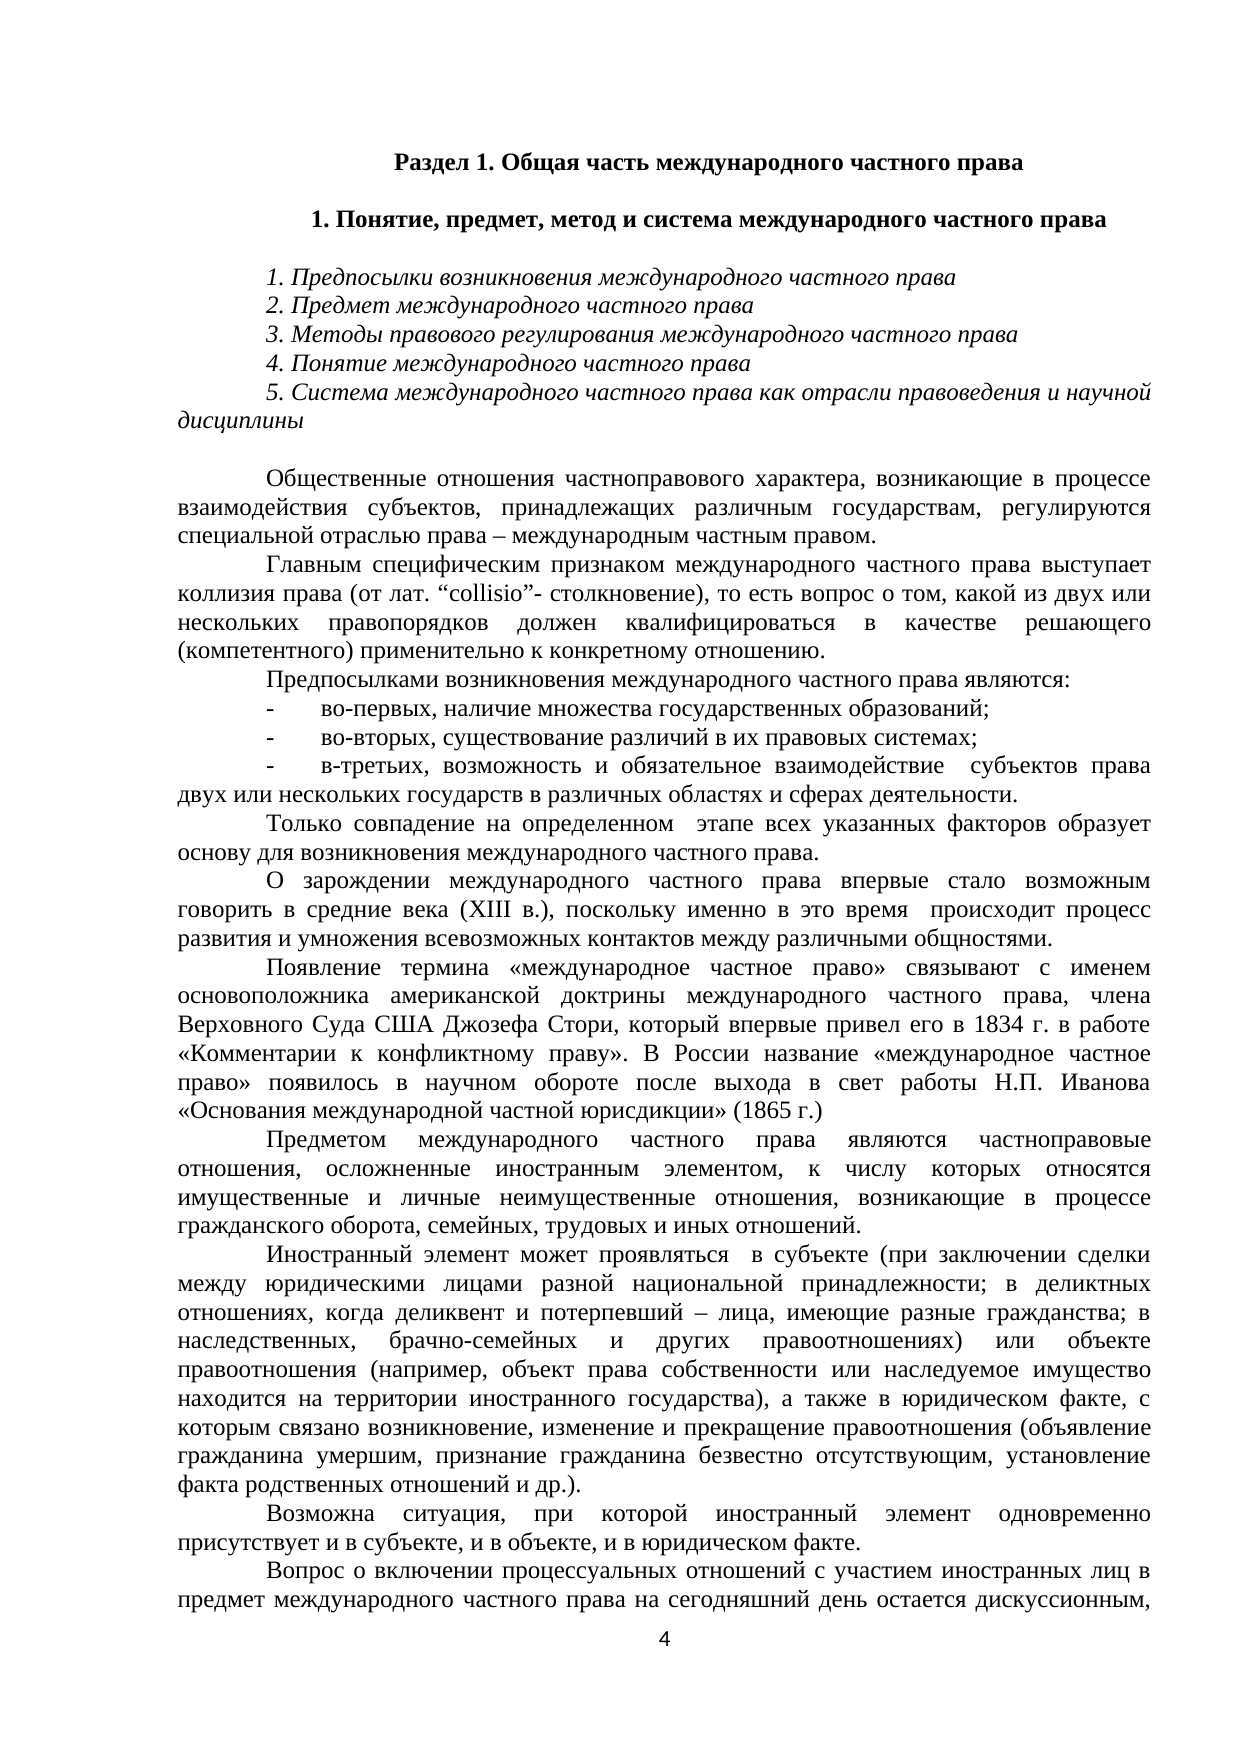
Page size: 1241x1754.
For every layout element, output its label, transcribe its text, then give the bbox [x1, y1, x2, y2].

text Раздел 1. Общая часть международного частного права [177, 147, 1152, 176]
text 1. Понятие, предмет, метод и система международного частного права [177, 204, 1152, 233]
text 3. Методы правового регулирования международного частного права [177, 319, 1152, 348]
text 5. Система международного частного права как отрасли правоведения и научной дисциплины [177, 377, 1152, 434]
text 4. Понятие международного частного права [177, 348, 1152, 377]
text О зарождении международного частного права впервые стало возможным говорить в средние века (XIII в.), поскольку именно в это время происходит процесс развития и умножения всевозможных контактов между различными общностями. [177, 866, 1152, 952]
text Появление термина «международное частное право» связывают с именем основоположника американской доктрины международного частного права, члена Верховного Суда США Джозефа Стори, который впервые привел его в 1834 г. в работе «Комментарии к конфликтному праву». В России название «международное частное право» появилось в научном обороте после выхода в свет работы Н.П. Иванова «Основания международной частной юрисдикции» (1865 г.) [177, 952, 1152, 1124]
text Главным специфическим признаком международного частного права выступает коллизия права (от лат. “collisio”- столкновение), то есть вопрос о том, какой из двух или нескольких правопорядков должен квалифицироваться в качестве решающего (компетентного) применительно к конкретному отношению. [177, 549, 1152, 664]
text Возможна ситуация, при которой иностранный элемент одновременно присутствует и в субъекте, и в объекте, и в юридическом факте. [177, 1498, 1152, 1556]
list во-первых, наличие множества государственных образований; [177, 693, 1152, 722]
text Предметом международного частного права являются частноправовые отношения, осложненные иностранным элементом, к числу которых относятся имущественные и личные неимущественные отношения, возникающие в процессе гражданского оборота, семейных, трудовых и иных отношений. [177, 1124, 1152, 1239]
text 1. Предпосылки возникновения международного частного права [177, 262, 1152, 291]
text Только совпадение на определенном этапе всех указанных факторов образует основу для возникновения международного частного права. [177, 808, 1152, 866]
text Общественные отношения частноправового характера, возникающие в процессе взаимодействия субъектов, принадлежащих различным государствам, регулируются специальной отраслью права – международным частным правом. [177, 463, 1152, 549]
text Иностранный элемент может проявляться в субъекте (при заключении сделки между юридическими лицами разной национальной принадлежности; в деликтных отношениях, когда деликвент и потерпевший – лица, имеющие разные гражданства; в наследственных, брачно-семейных и других правоотношениях) или объекте правоотношения (например, объект права собственности или наследуемое имущество находится на территории иностранного государства), а также в юридическом факте, с которым связано возникновение, изменение и прекращение правоотношения (объявление гражданина умершим, признание гражданина безвестно отсутствующим, установление факта родственных отношений и др.). [177, 1239, 1152, 1498]
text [177, 1556, 1152, 1613]
text Предпосылками возникновения международного частного права являются: [177, 664, 1152, 693]
text 2. Предмет международного частного права [177, 291, 1152, 319]
list в-третьих, возможность и обязательное взаимодействие субъектов права двух или нескольких государств в различных областях и сферах деятельности. [177, 751, 1152, 808]
list во-вторых, существование различий в их правовых системах; [177, 722, 1152, 751]
